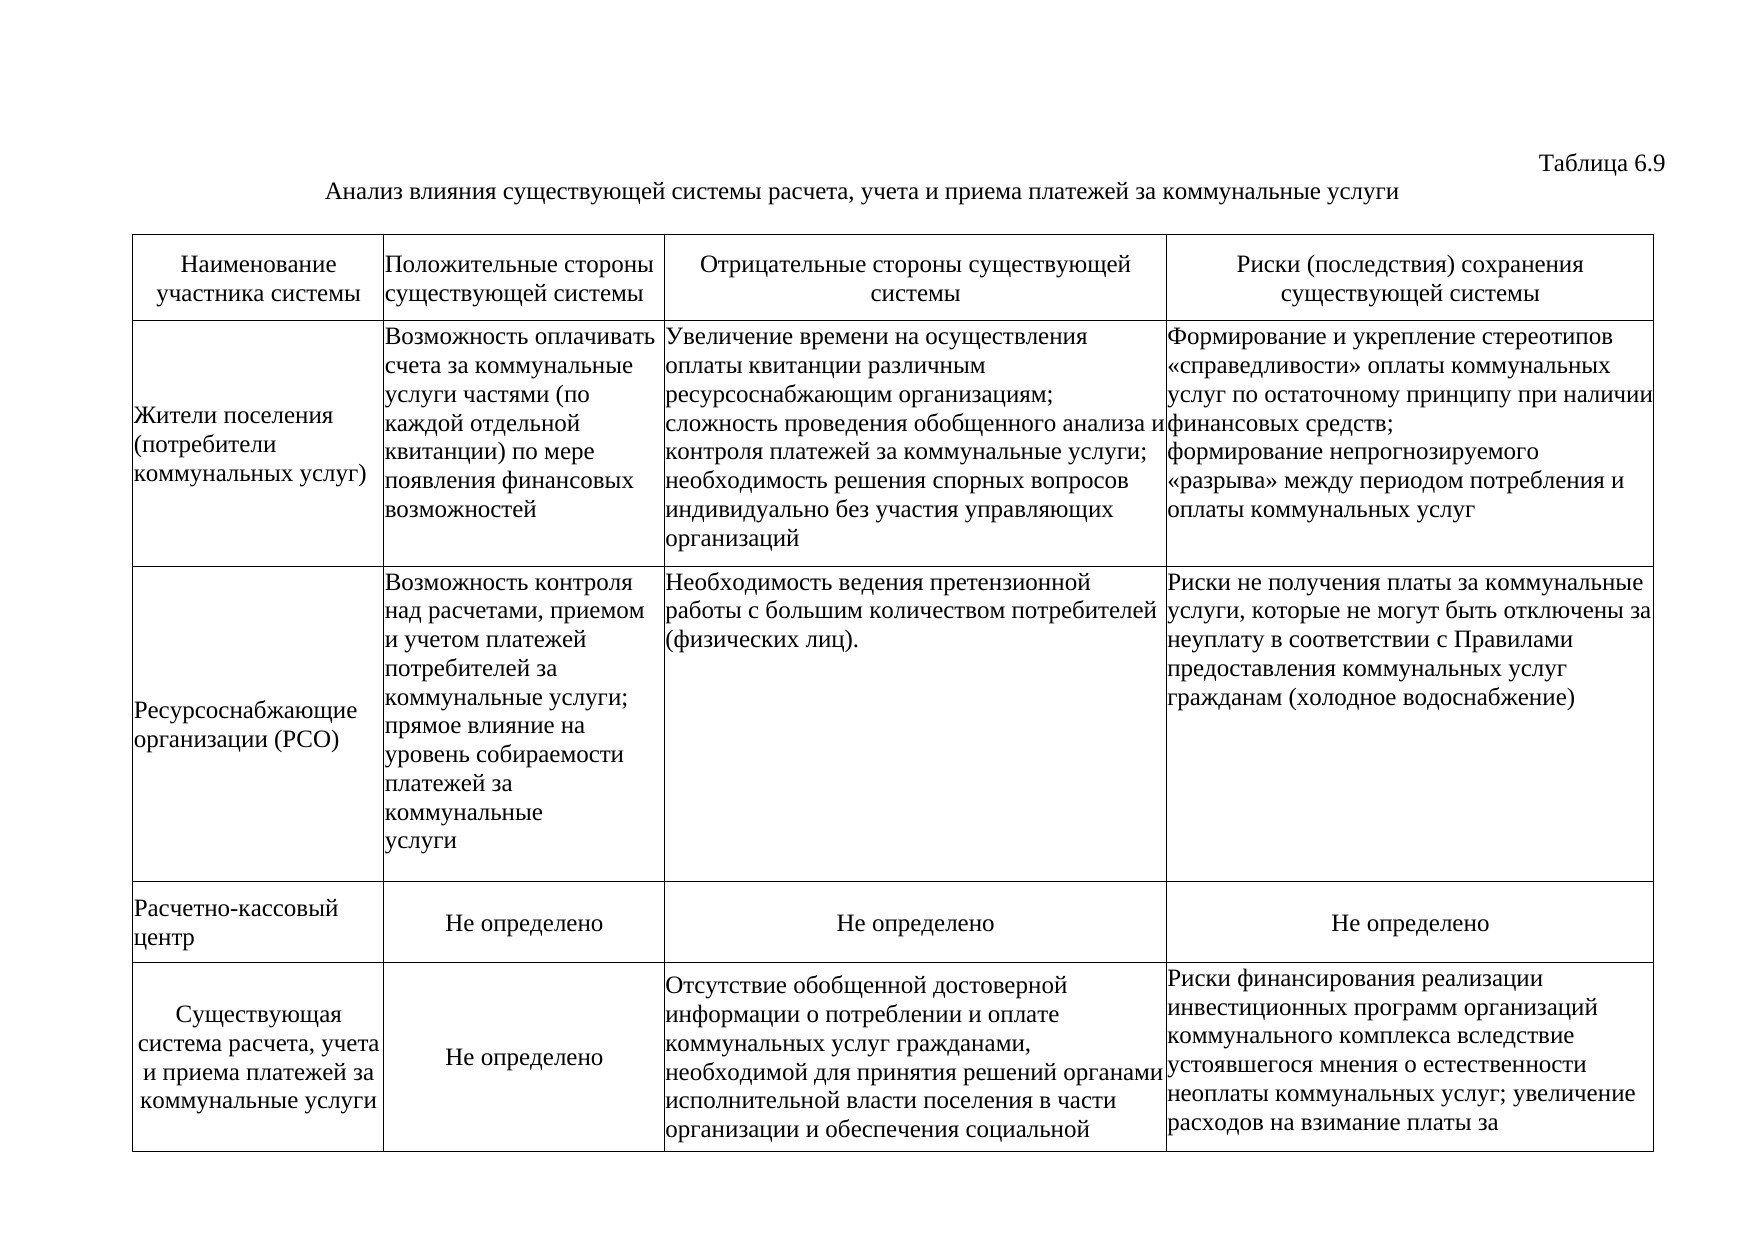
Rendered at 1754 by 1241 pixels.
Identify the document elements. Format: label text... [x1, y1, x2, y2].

text Таблица 6.9 [59, 148, 1665, 176]
table_cell Необходимость ведения претензионной работы с большим количеством потребителей (физических лиц). [665, 567, 1166, 881]
table_cell Возможность контроля над расчетами, приемом и учетом платежей потребителей за коммунальные услуги; прямое влияние на уровень собираемости платежей за коммунальные услуги [384, 567, 664, 881]
table_cell Жители поселения (потребители коммунальных услуг) [133, 321, 383, 566]
table_cell Не определено [384, 963, 664, 1151]
table_cell Расчетно-кассовый центр [133, 882, 383, 962]
table_header Отрицательные стороны существующей системы [665, 235, 1166, 320]
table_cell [133, 963, 383, 1151]
table_cell Увеличение времени на осуществления оплаты квитанции различным ресурсоснабжающим организациям; сложность проведения обобщенного анализа и контроля платежей за коммунальные услуги; необходимость решения спорных вопросов индивидуально без участия управляющих организаций [665, 321, 1166, 566]
table_header Риски (последствия) сохранения существующей системы [1167, 235, 1653, 320]
table_cell Возможность оплачивать счета за коммунальные услуги частями (по каждой отдельной квитанции) по мере появления финансовых возможностей [384, 321, 664, 566]
table_cell Формирование и укрепление стереотипов «справедливости» оплаты коммунальных услуг по остаточному принципу при наличии финансовых средств; формирование непрогнозируемого «разрыва» между периодом потребления и оплаты коммунальных услуг [1167, 321, 1653, 566]
text Анализ влияния существующей системы расчета, учета и приема платежей за коммунальные услуги [59, 176, 1665, 205]
table_cell Не определено [665, 882, 1166, 962]
table_header Наименование участника системы [133, 235, 383, 320]
table_cell Не определено [1167, 882, 1653, 962]
table_cell Ресурсоснабжающие организации (РСО) [133, 567, 383, 881]
table_cell Не определено [384, 882, 664, 962]
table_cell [665, 963, 1166, 1151]
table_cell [1167, 963, 1653, 1151]
table_cell Риски не получения платы за коммунальные услуги, которые не могут быть отключены за неуплату в соответствии с Правилами предоставления коммунальных услуг гражданам (холодное водоснабжение) [1167, 567, 1653, 881]
table_header Положительные стороны существующей системы [384, 235, 664, 320]
